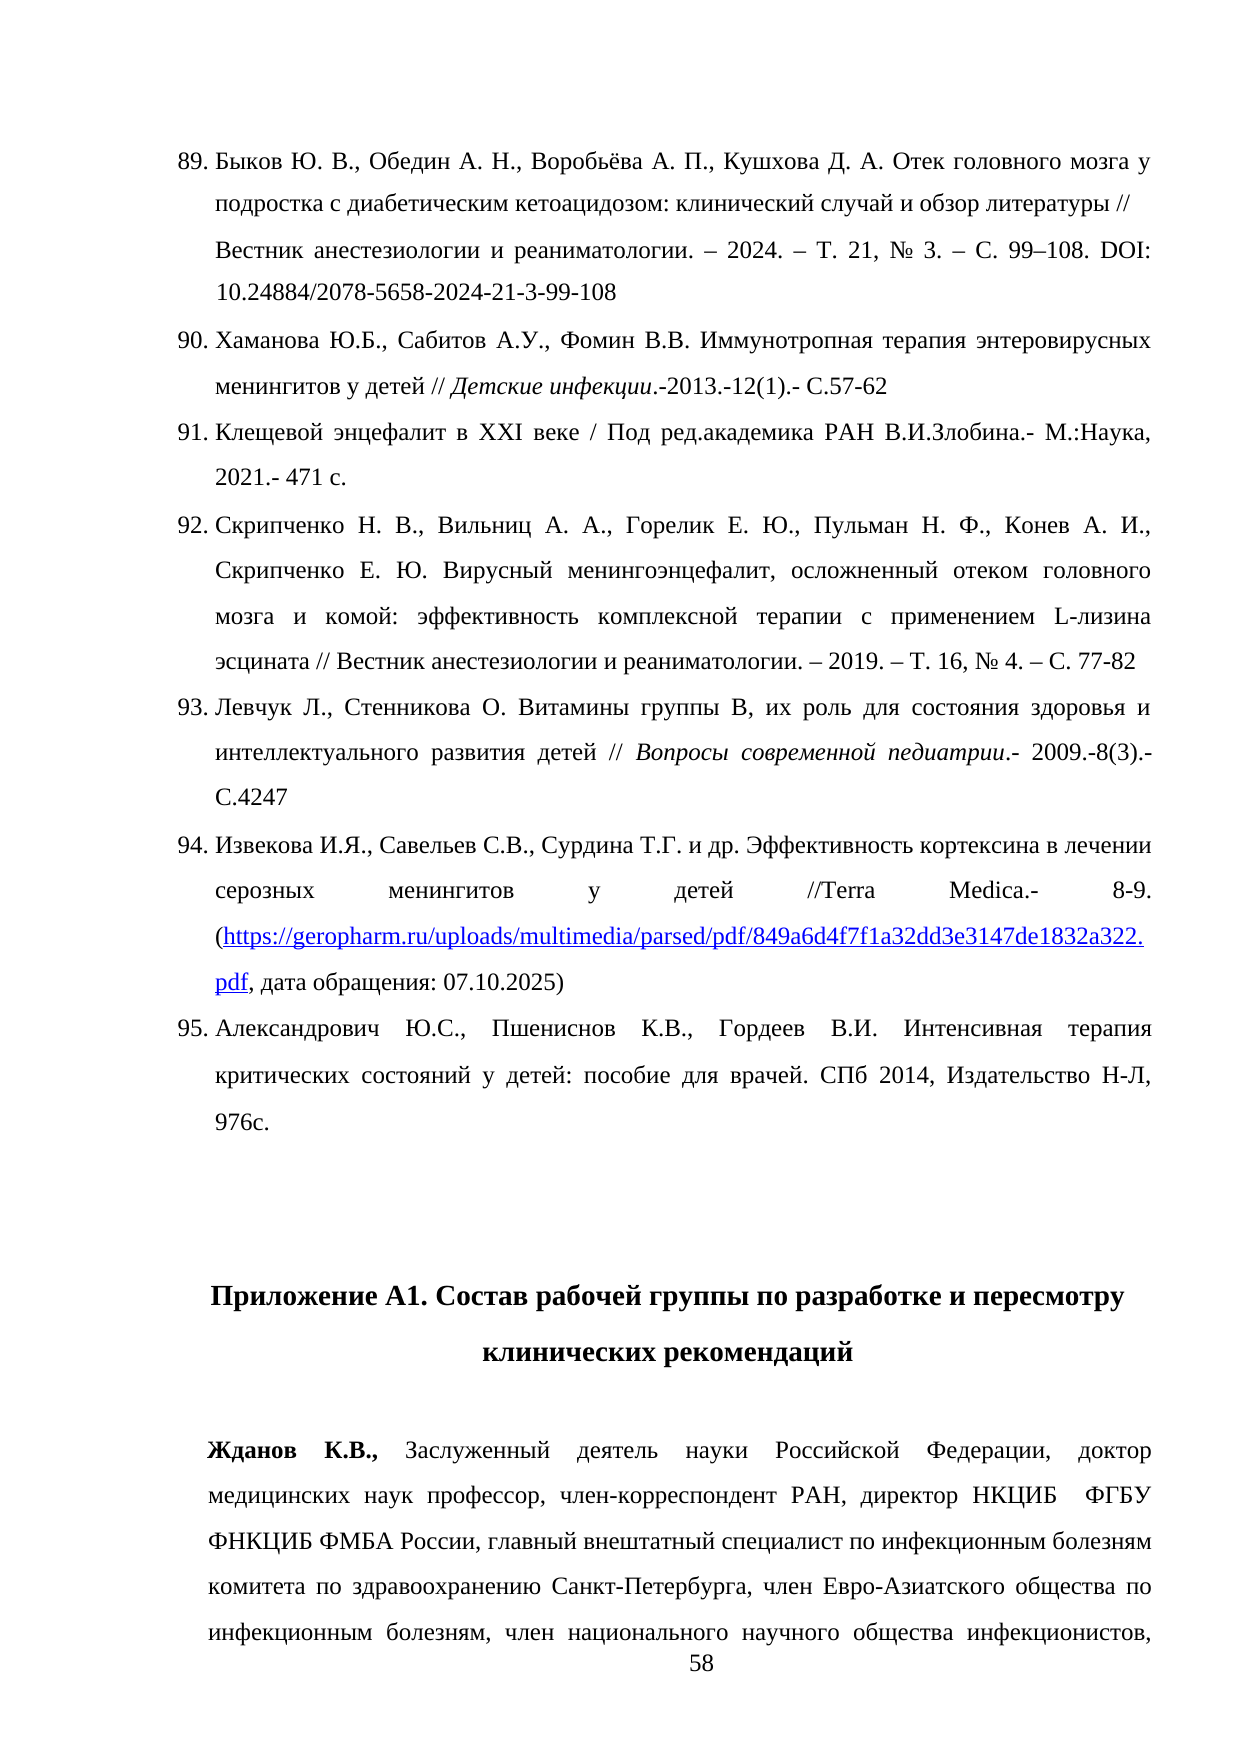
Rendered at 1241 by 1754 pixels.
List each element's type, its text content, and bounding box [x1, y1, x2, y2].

list Скрипченко Н. В., Вильниц А. А., Горелик Е. Ю., Пульман Н. Ф., Конев А. И., Скрипченко Е. Ю. Вирусный менингоэнцефалит, осложненный отеком головного мозга и комой: эффективность комплексной терапии с применением L-лизина эсцината // Вестник анестезиологии и реаниматологии. – 2019. – Т. 16, № 4. – С. 77-82 [177, 510, 1152, 675]
list Извекова И.Я., Савельев С.В., Сурдина Т.Г. и др. Эффективность кортексина в лечении серозных менингитов у детей //Terra Medica.- 8-9. (https://geropharm.ru/uploads/multimedia/parsed/pdf/849a6d4f7f1a32dd3e3147de1832a322. pdf, дата обращения: 07.10.2025) [177, 830, 1152, 995]
subtitle клинических рекомендаций [177, 1334, 1158, 1368]
text Приложение А1. Состав рабочей группы по разработке и пересмотру [177, 1278, 1158, 1312]
list Быков Ю. В., Обедин А. Н., Воробьёва А. П., Кушхова Д. А. Отек головного мозга у подростка с диабетическим кетоацидозом: клинический случай и обзор литературы // [177, 146, 1152, 217]
list Клещевой энцефалит в XXI веке / Под ред.академика РАН В.И.Злобина.- М.:Наука, 2021.- 471 с. [177, 417, 1152, 491]
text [207, 1435, 1152, 1646]
list Левчук Л., Стенникова О. Витамины группы В, их роль для состояния здоровья и интеллектуального развития детей // Вопросы современной педиатрии.- 2009.-8(3).- С.4247 [177, 692, 1152, 811]
text Вестник анестезиологии и реаниматологии. – 2024. – Т. 21, № 3. – С. 99–108. DOI: 10.24884/2078-5658-2024-21-3-99-108 [215, 235, 1152, 306]
list Хаманова Ю.Б., Сабитов А.У., Фомин В.В. Иммунотропная терапия энтеровирусных менингитов у детей // Детские инфекции.-2013.-12(1).- С.57-62 [177, 325, 1152, 399]
list Александрович Ю.С., Пшениснов К.В., Гордеев В.И. Интенсивная терапия критических состояний у детей: пособие для врачей. СПб 2014, Издательство Н-Л, 976с. [177, 1013, 1152, 1136]
